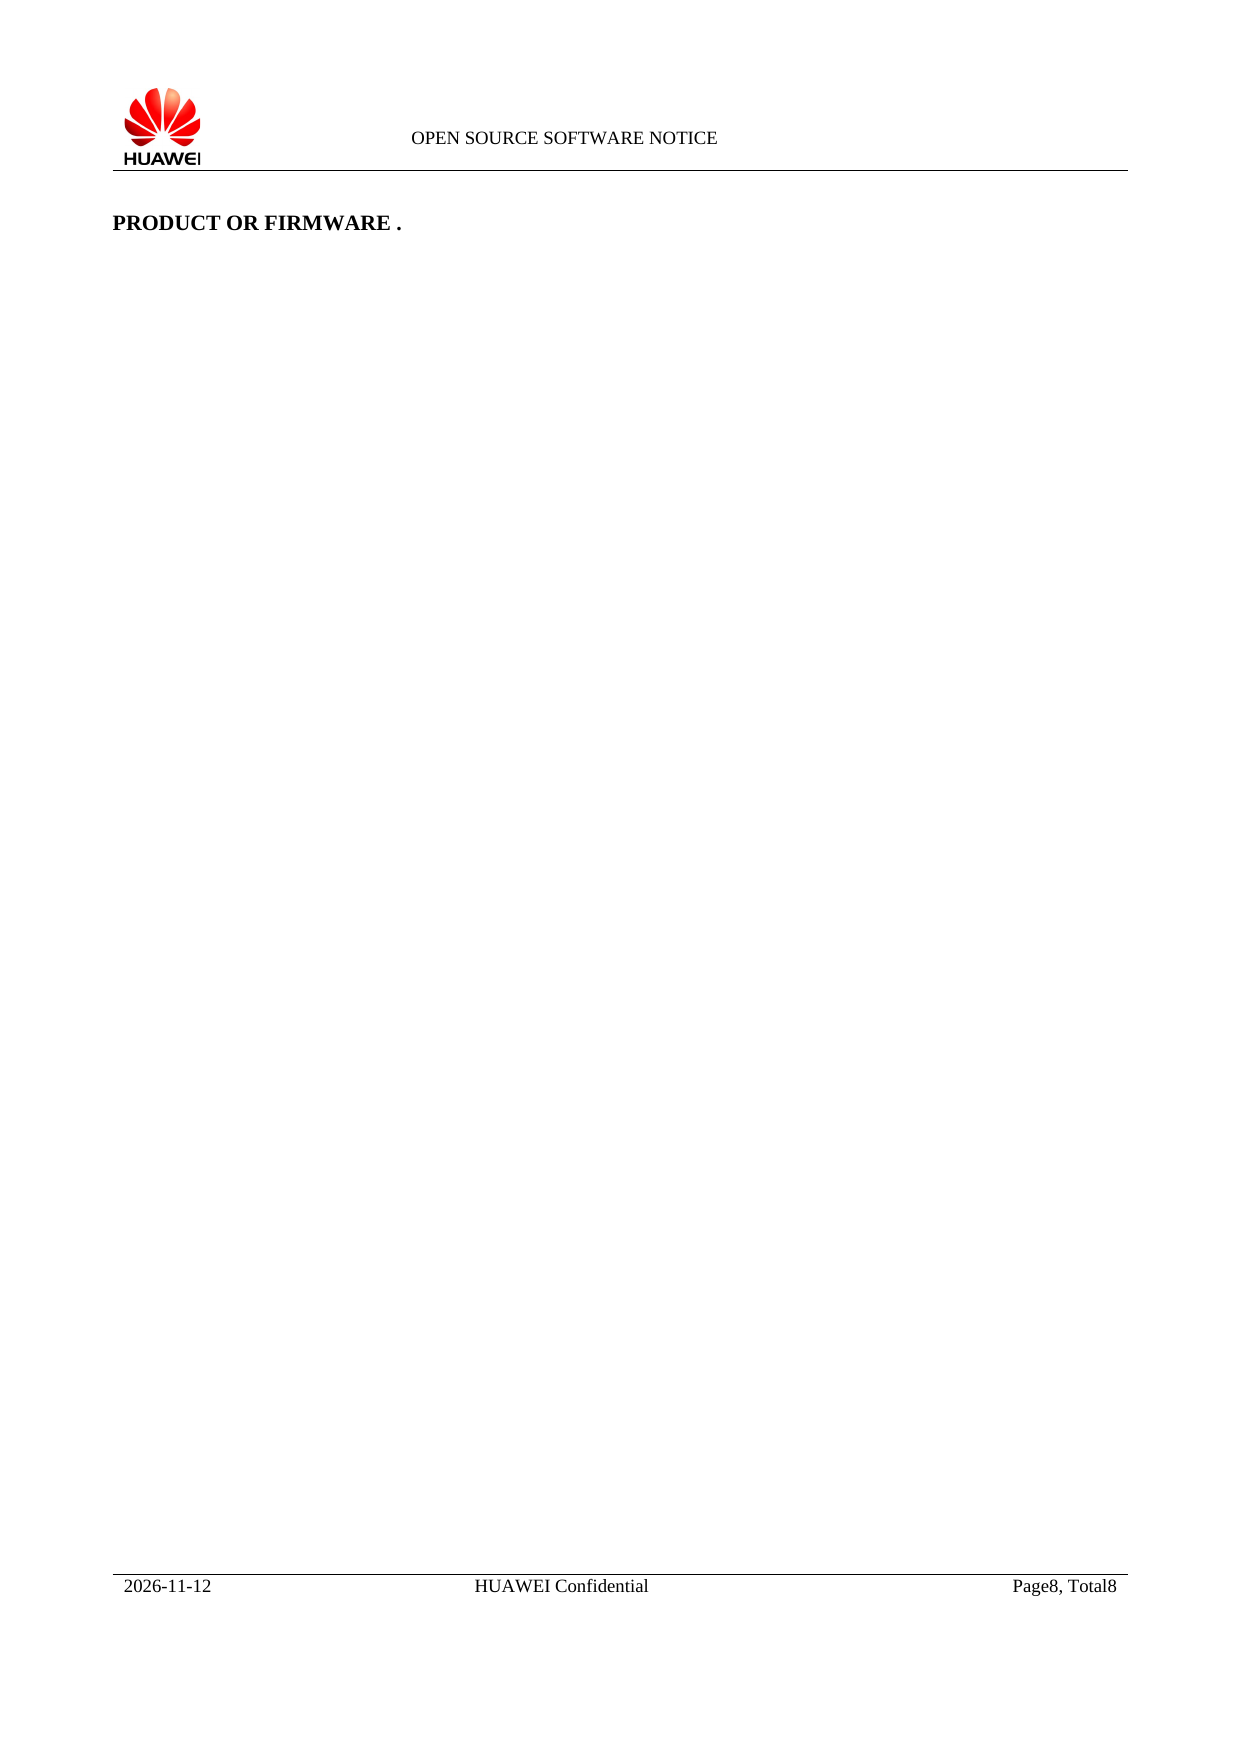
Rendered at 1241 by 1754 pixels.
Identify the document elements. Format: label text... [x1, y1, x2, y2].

text This offer is valid for three years from the moment we distributed the product or firmware . [112, 206, 1128, 239]
picture [124, 88, 201, 165]
